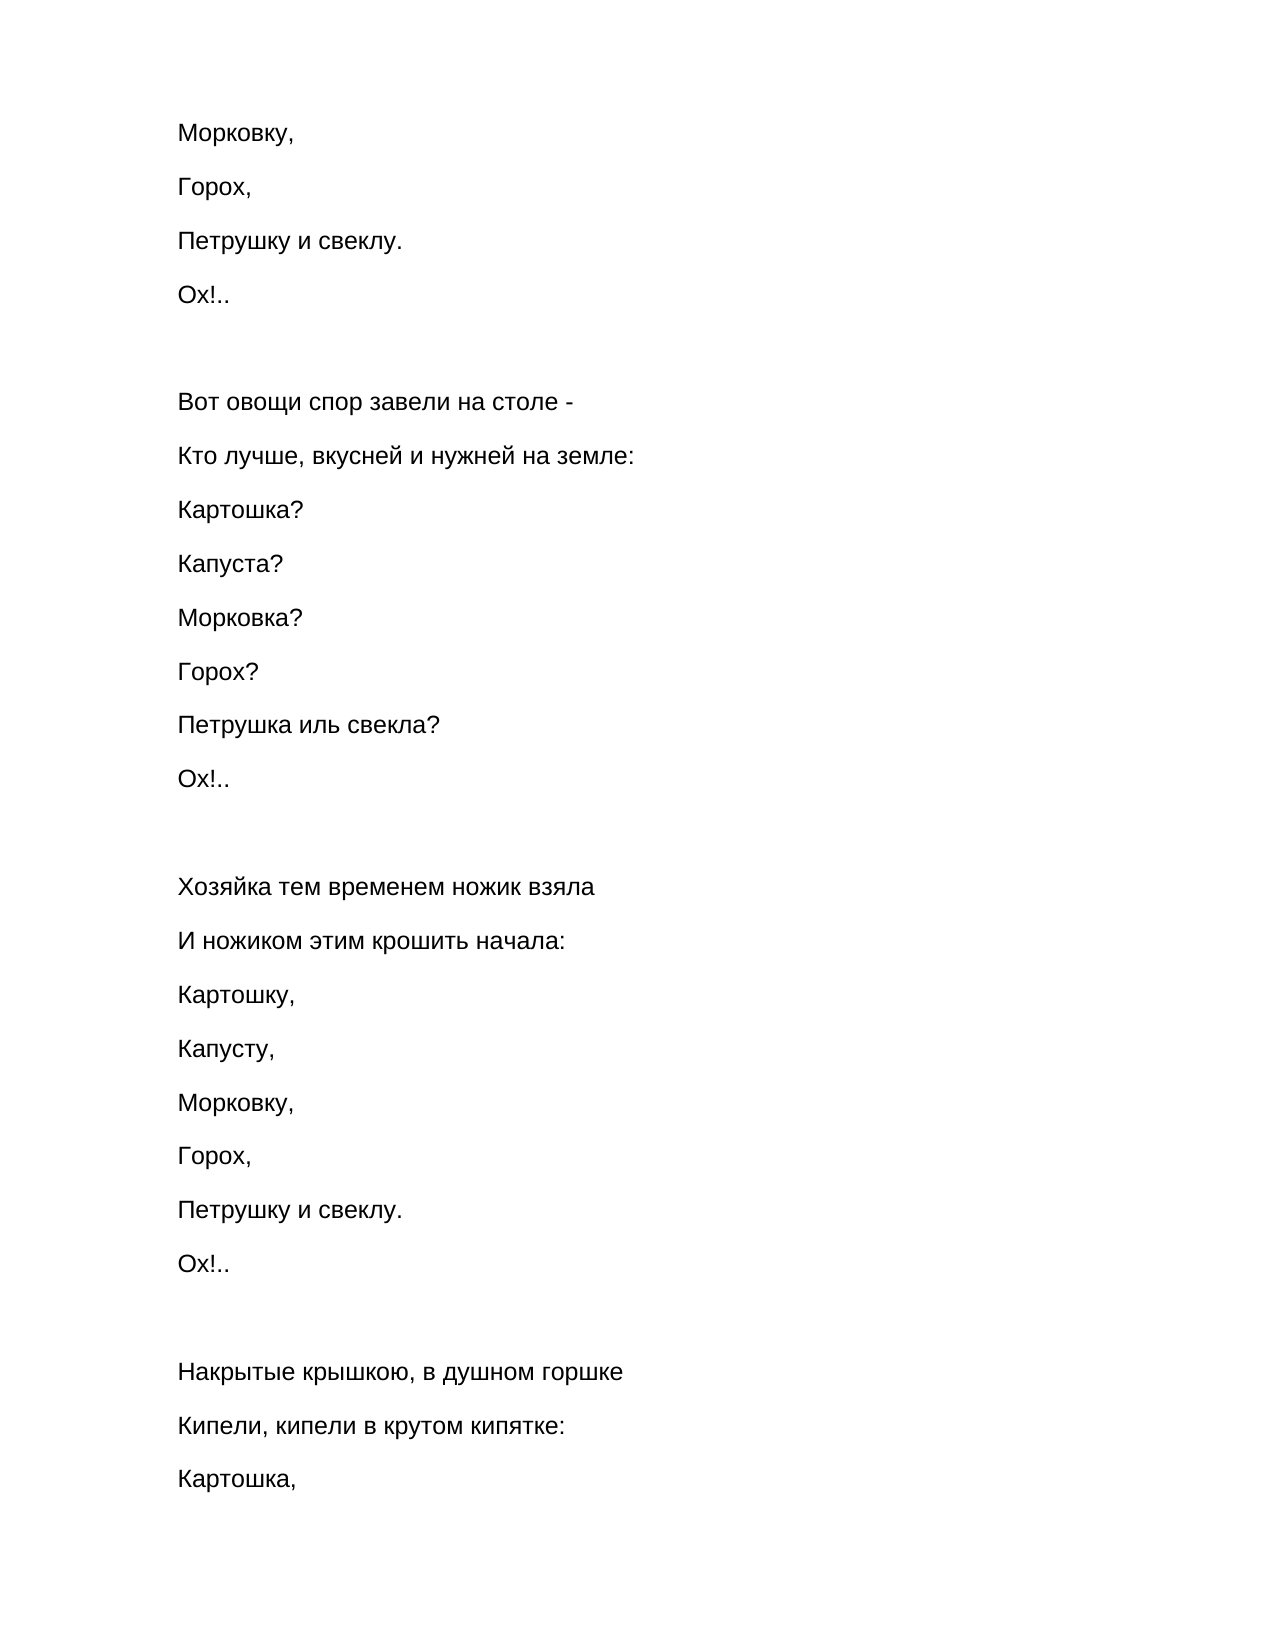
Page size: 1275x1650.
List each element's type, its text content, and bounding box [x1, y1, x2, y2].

text Горох? [177, 657, 1186, 685]
text Вот овощи спор завели на столе - [177, 387, 1186, 416]
text Морковку, [177, 1087, 1186, 1116]
text Картошка? [177, 495, 1186, 524]
text Хозяйка тем временем ножик взяла [177, 872, 1186, 901]
text Горох, [177, 172, 1186, 201]
text Морковку, [177, 118, 1186, 147]
text Капусту, [177, 1034, 1186, 1062]
text Ох!.. [177, 1249, 1186, 1278]
text Горох, [177, 1141, 1186, 1170]
text Ох!.. [177, 280, 1186, 308]
text И ножиком этим крошить начала: [177, 926, 1186, 955]
text Капуста? [177, 549, 1186, 578]
text Накрытые крышкою, в душном горшке [177, 1357, 1186, 1386]
text Петрушка иль свекла? [177, 711, 1186, 739]
text Морковка? [177, 603, 1186, 632]
text Кто лучше, вкусней и нужней на земле: [177, 441, 1186, 470]
text Петрушку и свеклу. [177, 226, 1186, 254]
text Петрушку и свеклу. [177, 1195, 1186, 1224]
text Картошку, [177, 980, 1186, 1008]
text Кипели, кипели в крутом кипятке: [177, 1411, 1186, 1439]
text Ох!.. [177, 764, 1186, 793]
text Картошка, [177, 1464, 1186, 1493]
